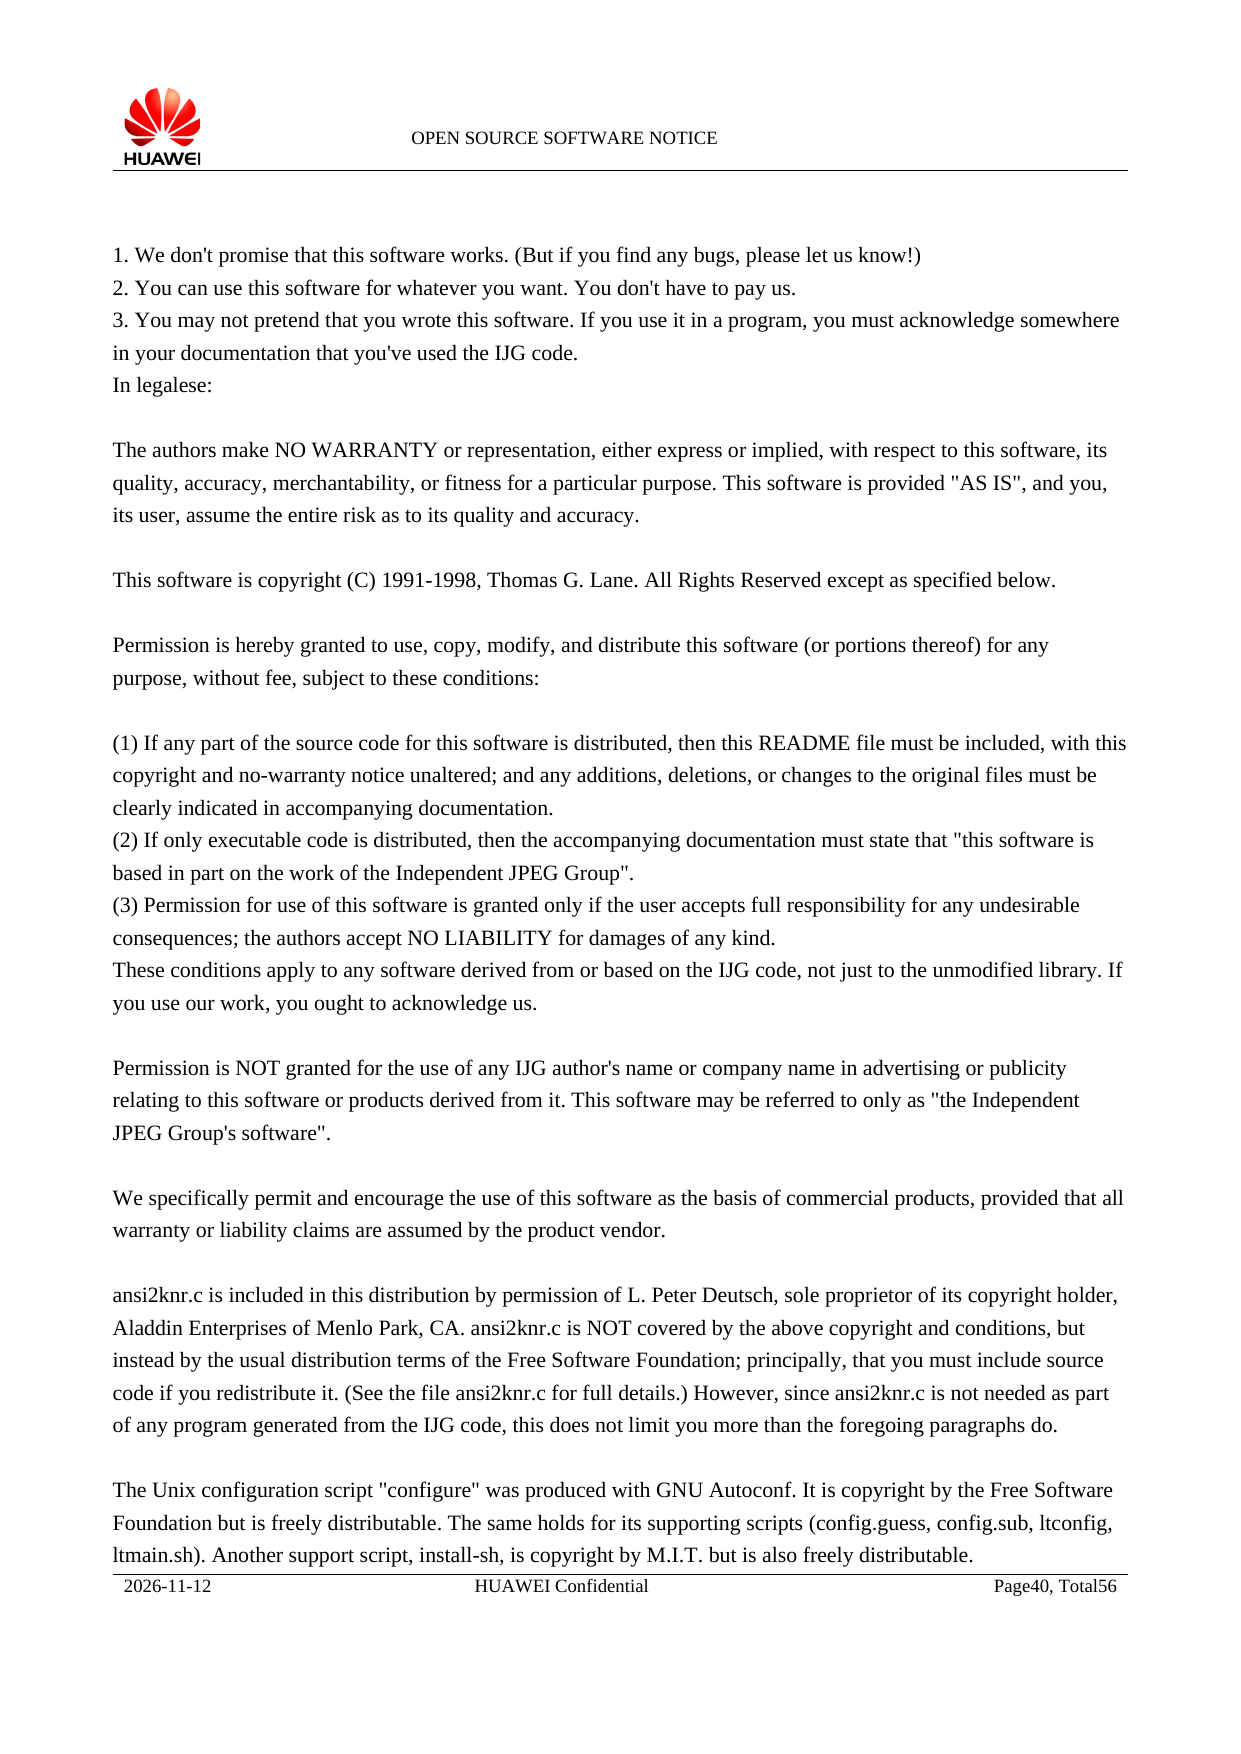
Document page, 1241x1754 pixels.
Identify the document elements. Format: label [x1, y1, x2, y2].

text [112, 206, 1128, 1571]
picture [124, 88, 201, 165]
